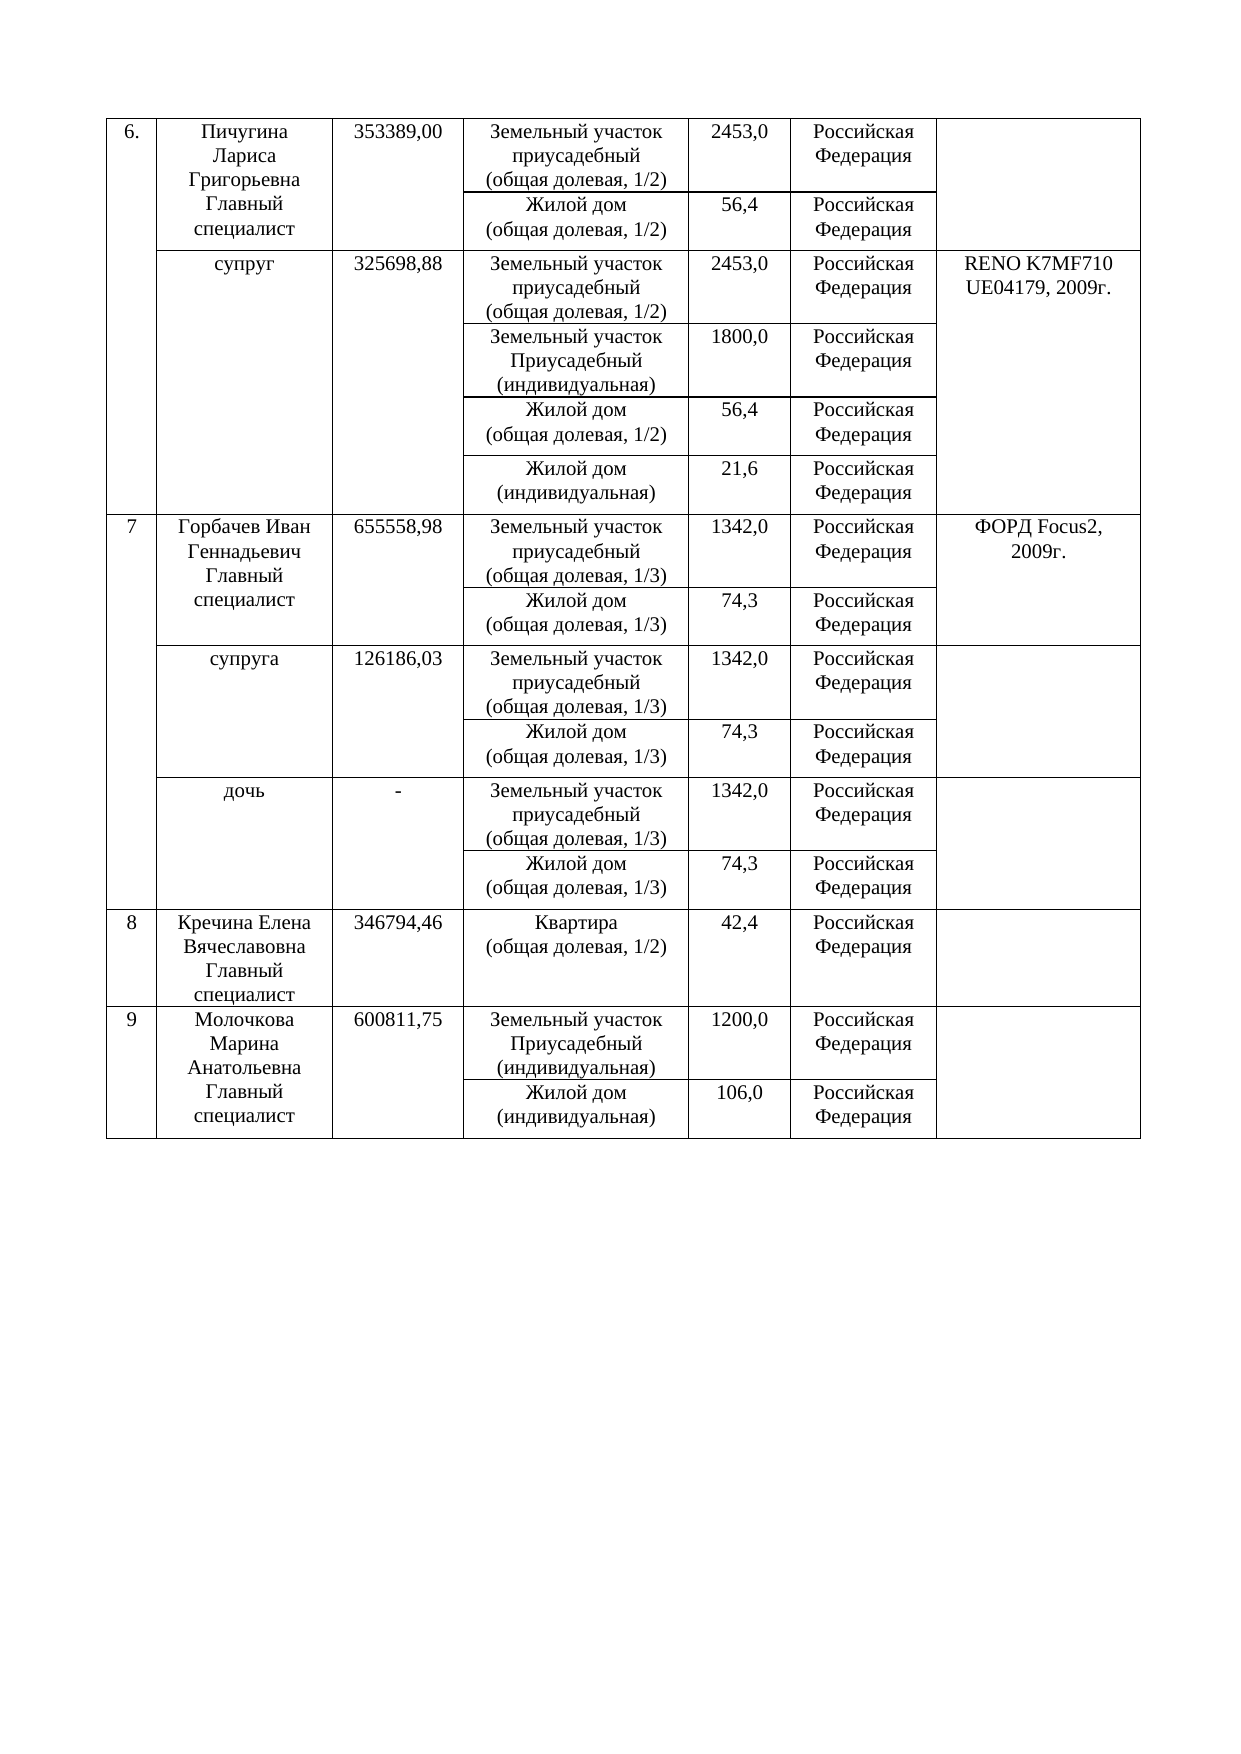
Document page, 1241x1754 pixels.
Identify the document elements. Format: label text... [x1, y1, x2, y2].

table_cell 325698,88 [333, 251, 463, 513]
table_cell 74,3 [689, 851, 790, 909]
table_cell 1342,0 [689, 646, 790, 718]
table_cell Российская Федерация [791, 1007, 936, 1079]
table_cell 21,6 [689, 456, 790, 513]
table_cell [937, 778, 1140, 909]
table_cell 1342,0 [689, 778, 790, 850]
table_cell Земельный участок приусадебный (общая долевая, 1/2) [464, 251, 688, 323]
table_cell Горбачев Иван Геннадьевич Главный специалист [157, 515, 332, 645]
table_cell Земельный участок Приусадебный (индивидуальная) [464, 1007, 688, 1079]
table_cell 42,4 [689, 910, 790, 1006]
table_cell 6. [107, 119, 156, 513]
table_cell Жилой дом (общая долевая, 1/2) [464, 398, 688, 455]
table_cell Жилой дом (общая долевая, 1/3) [464, 588, 688, 645]
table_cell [791, 119, 936, 191]
table_cell Пичугина Лариса Григорьевна Главный специалист [157, 119, 332, 250]
table_cell 7 [107, 515, 156, 909]
table_cell - [333, 778, 463, 909]
table_cell 126186,03 [333, 646, 463, 777]
table_cell 56,4 [689, 398, 790, 455]
table_cell Земельный участок приусадебный (общая долевая, 1/3) [464, 778, 688, 850]
table_cell 9 [107, 1007, 156, 1138]
table_cell 346794,46 [333, 910, 463, 1006]
table_cell 74,3 [689, 588, 790, 645]
table_cell Российская Федерация [791, 515, 936, 587]
table_cell Кречина Елена Вячеславовна Главный специалист [157, 910, 332, 1006]
table_cell 353389,00 [333, 119, 463, 250]
table_cell RENO K7MF710 UE04179, 2009г. [937, 251, 1140, 513]
table_cell Российская Федерация [791, 456, 936, 513]
table_cell 56,4 [689, 193, 790, 250]
table_cell 1200,0 [689, 1007, 790, 1079]
table_cell 1800,0 [689, 324, 790, 396]
table_cell Российская Федерация [791, 1080, 936, 1138]
table_cell 655558,98 [333, 515, 463, 645]
table_cell 106,0 [689, 1080, 790, 1138]
table_cell Жилой дом (общая долевая, 1/3) [464, 720, 688, 777]
table_cell [937, 1007, 1140, 1138]
table_cell Российская Федерация [791, 193, 936, 250]
table_cell Российская Федерация [791, 588, 936, 645]
table_cell супруга [157, 646, 332, 777]
table_cell ФОРД Focus2, 2009г. [937, 515, 1140, 645]
table_cell Российская Федерация [791, 324, 936, 396]
table_cell Земельный участок Приусадебный (индивидуальная) [464, 324, 688, 396]
table_cell Квартира (общая долевая, 1/2) [464, 910, 688, 1006]
table_cell Российская Федерация [791, 778, 936, 850]
table_cell Жилой дом (общая долевая, 1/2) [464, 193, 688, 250]
table_cell Земельный участок приусадебный (общая долевая, 1/3) [464, 646, 688, 718]
table_cell 2453,0 [689, 119, 790, 191]
table_cell Российская Федерация [791, 720, 936, 777]
table_cell Российская Федерация [791, 646, 936, 718]
table_cell дочь [157, 778, 332, 909]
table_cell 74,3 [689, 720, 790, 777]
table_cell 2453,0 [689, 251, 790, 323]
table_cell Жилой дом (общая долевая, 1/3) [464, 851, 688, 909]
table_cell Жилой дом (индивидуальная) [464, 1080, 688, 1138]
table_cell [937, 646, 1140, 777]
table_cell Земельный участок приусадебный (общая долевая, 1/3) [464, 515, 688, 587]
table_cell Жилой дом (индивидуальная) [464, 456, 688, 513]
table_cell 600811,75 [333, 1007, 463, 1138]
table_cell Российская Федерация [791, 251, 936, 323]
table_cell [937, 910, 1140, 1006]
table_cell 1342,0 [689, 515, 790, 587]
table_cell Российская Федерация [791, 851, 936, 909]
table_cell Российская Федерация [791, 398, 936, 455]
table_cell Молочкова Марина Анатольевна Главный специалист [157, 1007, 332, 1138]
table_cell супруг [157, 251, 332, 513]
table_cell [937, 119, 1140, 250]
table_cell 8 [107, 910, 156, 1006]
table_cell Земельный участок приусадебный (общая долевая, 1/2) [464, 119, 688, 191]
table_cell Российская Федерация [791, 910, 936, 1006]
